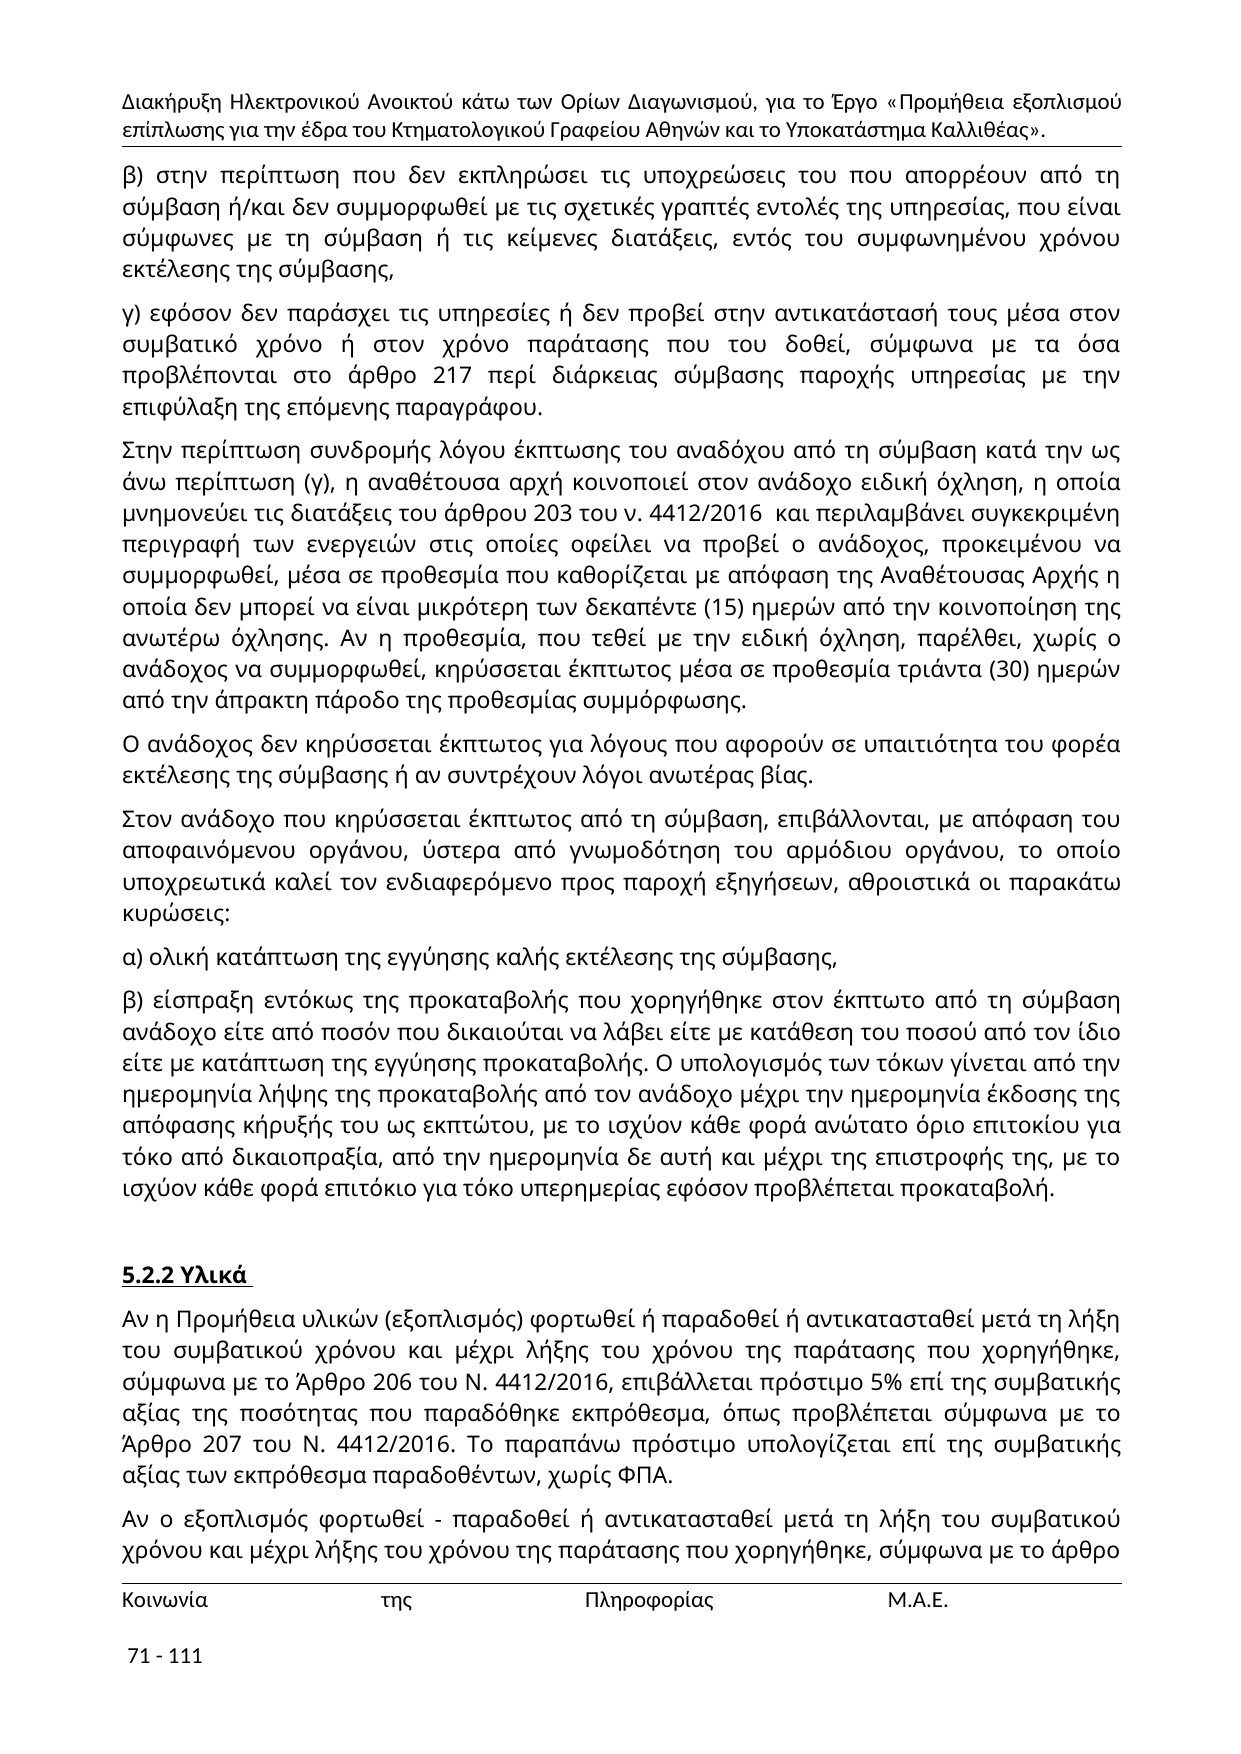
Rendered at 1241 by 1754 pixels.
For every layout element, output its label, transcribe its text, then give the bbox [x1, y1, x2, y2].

text α) ολική κατάπτωση της εγγύησης καλής εκτέλεσης της σύμβασης, [122, 940, 1122, 972]
text β) στην περίπτωση που δεν εκπληρώσει τις υποχρεώσεις του που απορρέουν από τη σύμβαση ή/και δεν συμμορφωθεί με τις σχετικές γραπτές εντολές της υπηρεσίας, που είναι σύμφωνες με τη σύμβαση ή τις κείμενες διατάξεις, εντός του συμφωνημένου χρόνου εκτέλεσης της σύμβασης, [122, 159, 1122, 284]
text Στην περίπτωση συνδρομής λόγου έκπτωσης του αναδόχου από τη σύμβαση κατά την ως άνω περίπτωση (γ), η αναθέτουσα αρχή κοινοποιεί στον ανάδοχο ειδική όχληση, η οποία μνημονεύει τις διατάξεις του άρθρου 203 του ν. 4412/2016 και περιλαμβάνει συγκεκριμένη περιγραφή των ενεργειών στις οποίες οφείλει να προβεί ο ανάδοχος, προκειμένου να συμμορφωθεί, μέσα σε προθεσμία που καθορίζεται με απόφαση της Αναθέτουσας Αρχής η οποία δεν μπορεί να είναι μικρότερη των δεκαπέντε (15) ημερών από την κοινοποίηση της ανωτέρω όχλησης. Αν η προθεσμία, που τεθεί με την ειδική όχληση, παρέλθει, χωρίς ο ανάδοχος να συμμορφωθεί, κηρύσσεται έκπτωτος μέσα σε προθεσμία τριάντα (30) ημερών από την άπρακτη πάροδο της προθεσμίας συμμόρφωσης. [122, 434, 1122, 715]
text 5.2.2 Υλικά [122, 1259, 1122, 1290]
text β) είσπραξη εντόκως της προκαταβολής που χορηγήθηκε στον έκπτωτο από τη σύμβαση ανάδοχο είτε από ποσόν που δικαιούται να λάβει είτε με κατάθεση του ποσού από τον ίδιο είτε με κατάπτωση της εγγύησης προκαταβολής. Ο υπολογισμός των τόκων γίνεται από την ημερομηνία λήψης της προκαταβολής από τον ανάδοχο μέχρι την ημερομηνία έκδοσης της απόφασης κήρυξής του ως εκπτώτου, με το ισχύον κάθε φορά ανώτατο όριο επιτοκίου για τόκο από δικαιοπραξία, από την ημερομηνία δε αυτή και μέχρι της επιστροφής της, με το ισχύον κάθε φορά επιτόκιο για τόκο υπερημερίας εφόσον προβλέπεται προκαταβολή. [122, 984, 1122, 1203]
text Αν η Προμήθεια υλικών (εξοπλισμός) φορτωθεί ή παραδοθεί ή αντικατασταθεί μετά τη λήξη του συμβατικού χρόνου και μέχρι λήξης του χρόνου της παράτασης που χορηγήθηκε, σύμφωνα με το Άρθρο 206 του Ν. 4412/2016, επιβάλλεται πρόστιμο 5% επί της συμβατικής αξίας της ποσότητας που παραδόθηκε εκπρόθεσμα, όπως προβλέπεται σύμφωνα με το Άρθρο 207 του Ν. 4412/2016. Το παραπάνω πρόστιμο υπολογίζεται επί της συμβατικής αξίας των εκπρόθεσμα παραδοθέντων, χωρίς ΦΠΑ. [122, 1303, 1122, 1490]
text γ) εφόσον δεν παράσχει τις υπηρεσίες ή δεν προβεί στην αντικατάστασή τους μέσα στον συμβατικό χρόνο ή στον χρόνο παράτασης που του δοθεί, σύμφωνα με τα όσα προβλέπονται στο άρθρο 217 περί διάρκειας σύμβασης παροχής υπηρεσίας με την επιφύλαξη της επόμενης παραγράφου. [122, 297, 1122, 422]
text Στον ανάδοχο που κηρύσσεται έκπτωτος από τη σύμβαση, επιβάλλονται, με απόφαση του αποφαινόμενου οργάνου, ύστερα από γνωμοδότηση του αρμόδιου οργάνου, το οποίο υποχρεωτικά καλεί τον ενδιαφερόμενο προς παροχή εξηγήσεων, αθροιστικά οι παρακάτω κυρώσεις: [122, 803, 1122, 928]
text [122, 1503, 1122, 1565]
text Ο ανάδοχος δεν κηρύσσεται έκπτωτος για λόγους που αφορούν σε υπαιτιότητα του φορέα εκτέλεσης της σύμβασης ή αν συντρέχουν λόγοι ανωτέρας βίας. [122, 728, 1122, 790]
